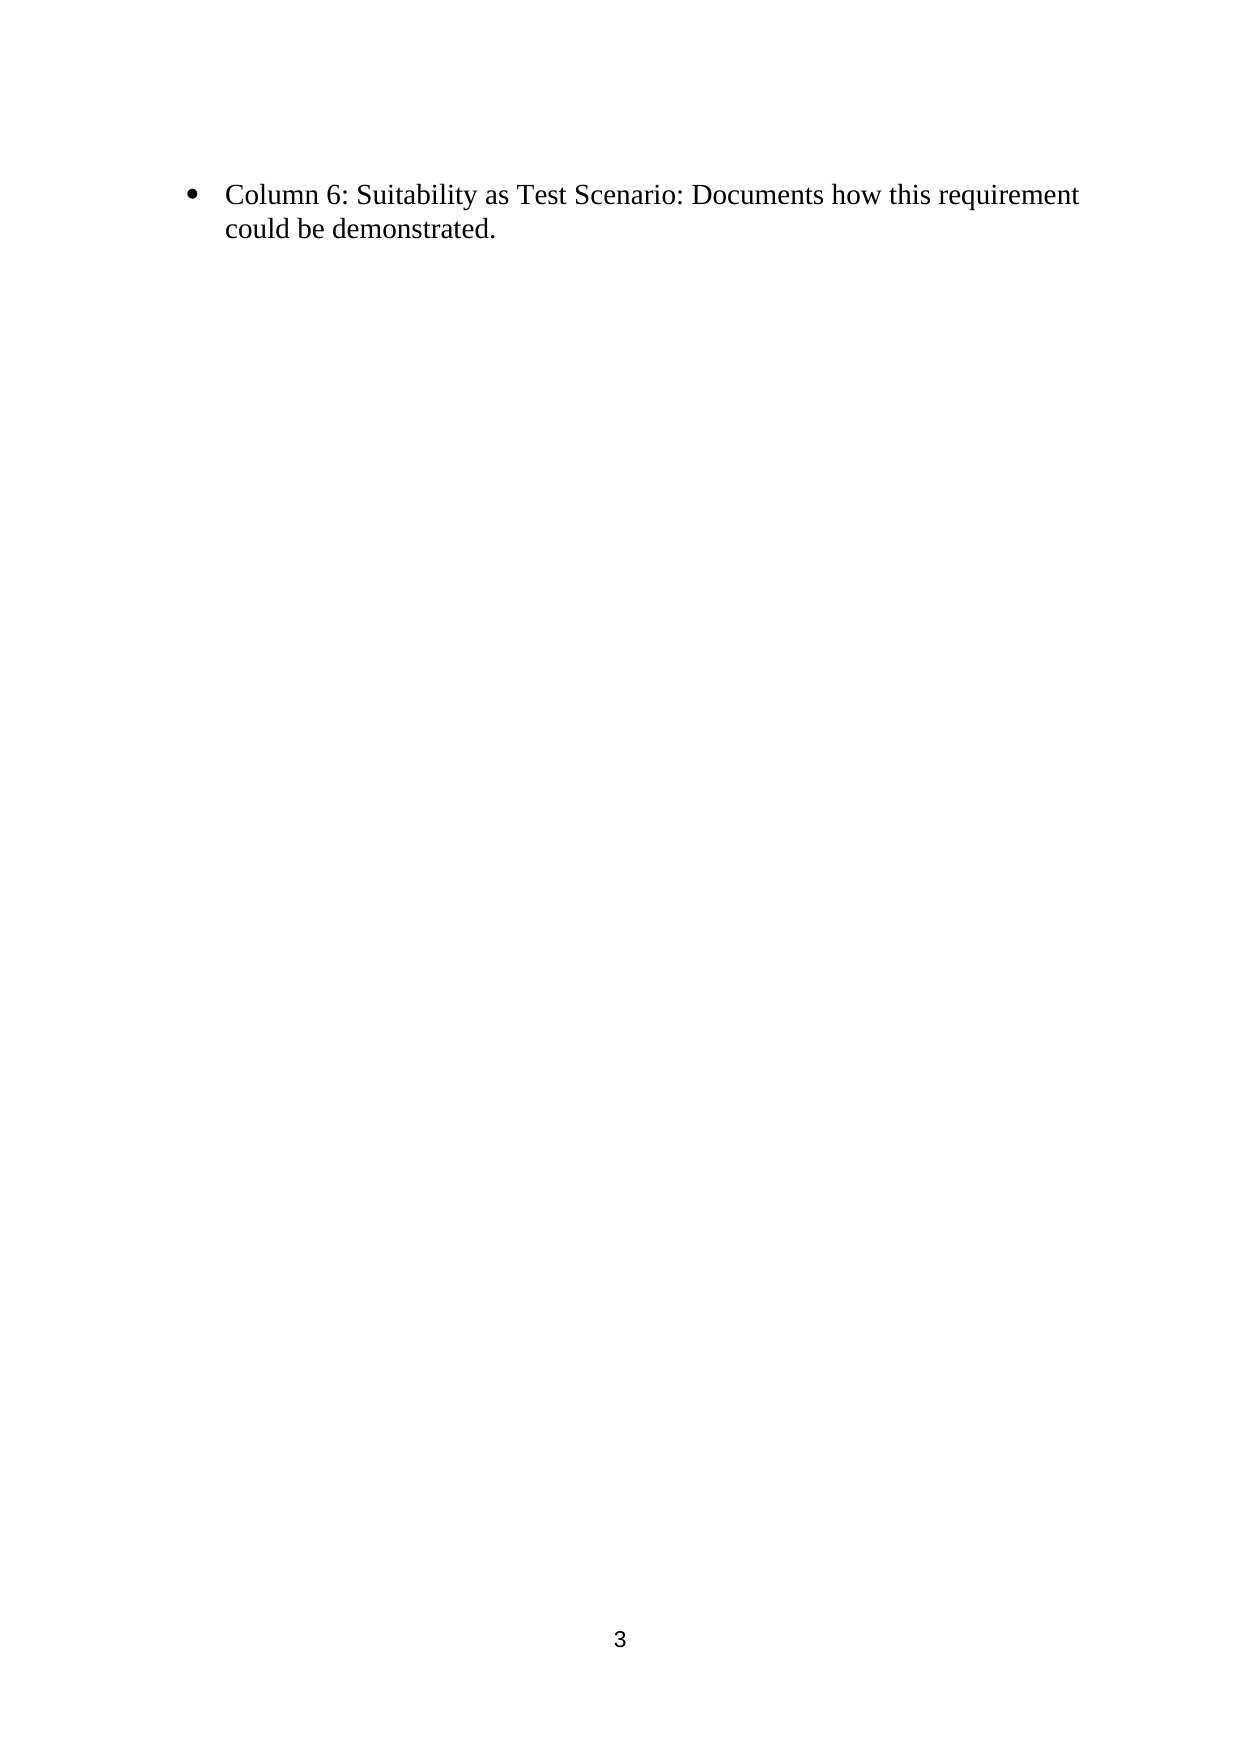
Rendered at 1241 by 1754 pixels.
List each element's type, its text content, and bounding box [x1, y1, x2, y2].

list Column 6: Suitability as Test Scenario: Documents how this requirement could be demonstrated. [187, 177, 1090, 244]
